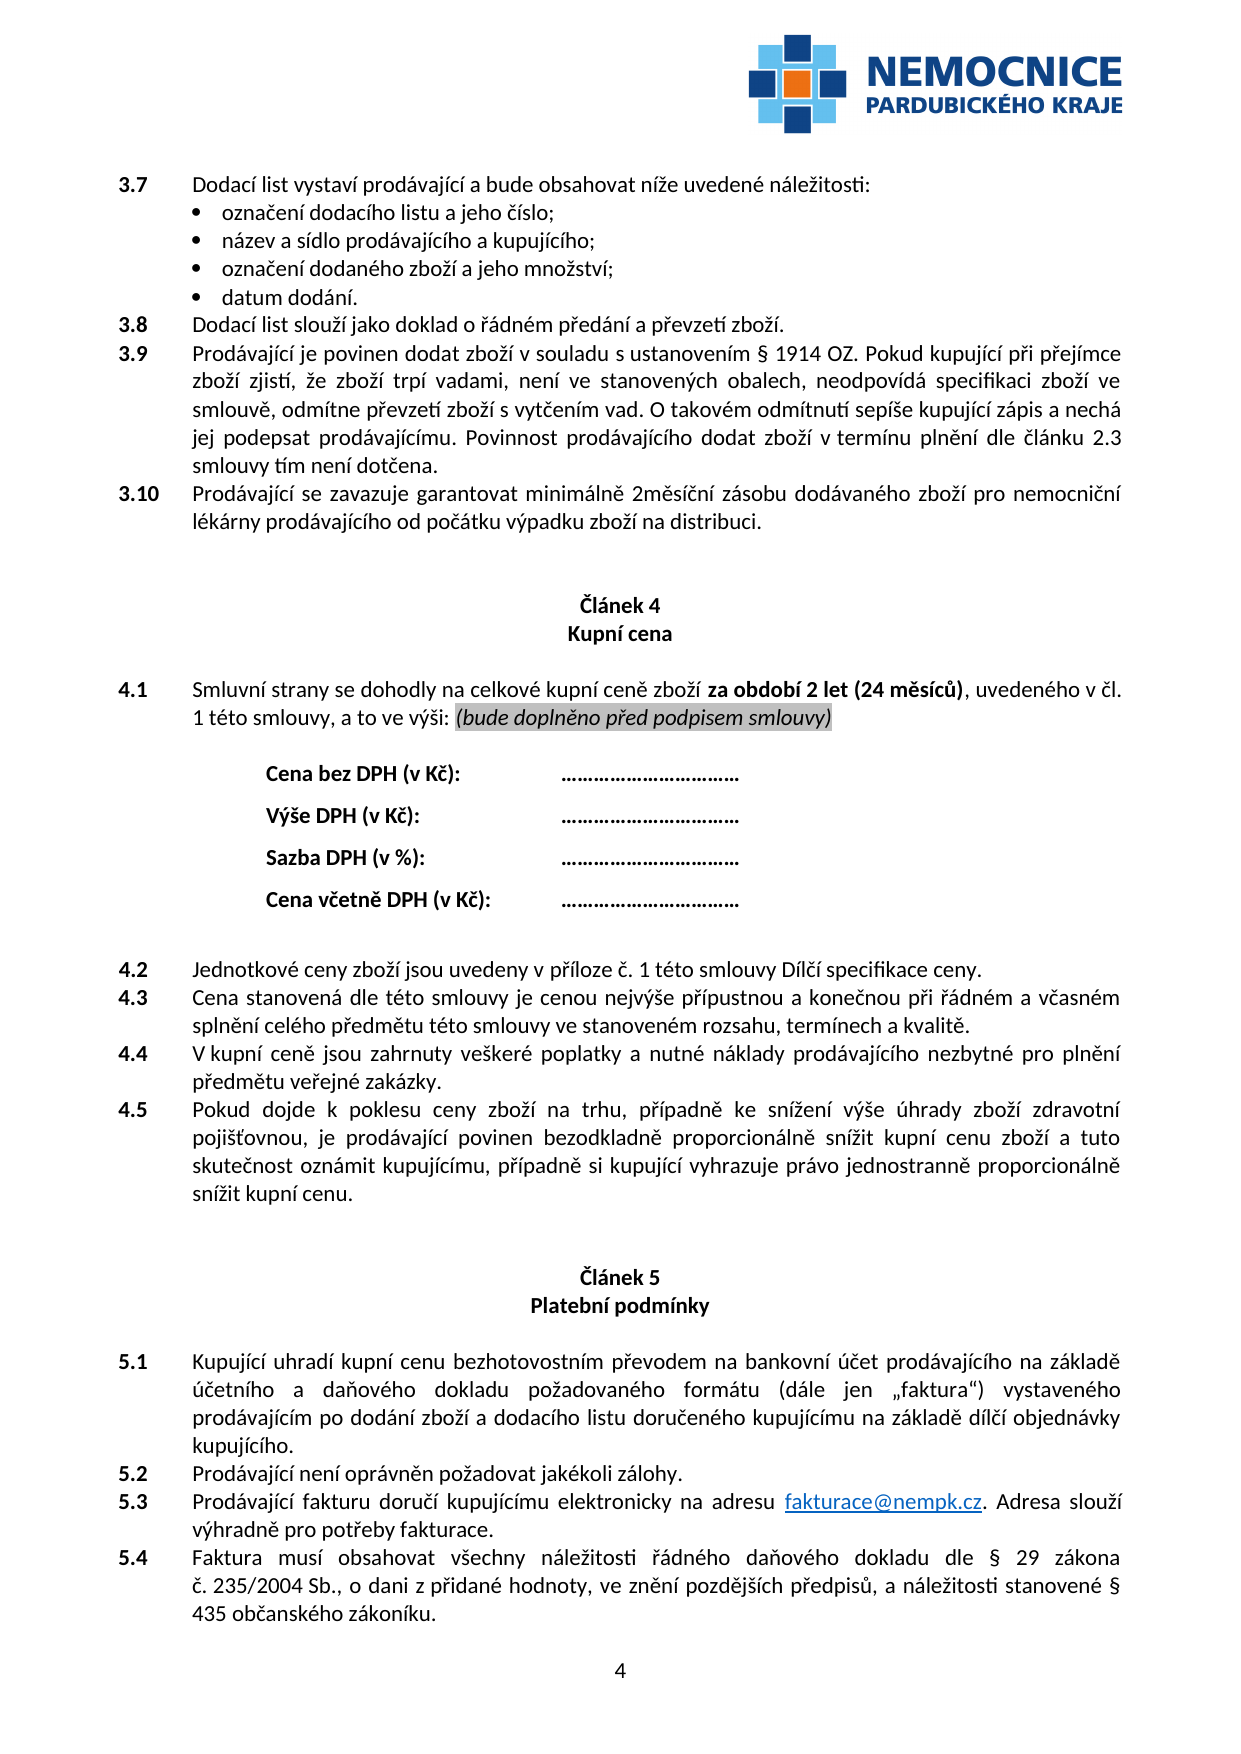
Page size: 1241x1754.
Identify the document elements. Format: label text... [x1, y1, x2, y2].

text Článek 4 [118, 591, 1122, 619]
text 4.3 Cena stanovená dle této smlouvy je cenou nejvýše přípustnou a konečnou při řádném a včasném splnění celého předmětu této smlouvy ve stanoveném rozsahu, termínech a kvalitě. [118, 983, 1122, 1039]
text 4.1 Smluvní strany se dohodly na celkové kupní ceně zboží za období 2 let (24 měsíců), uvedeného v čl. 1 této smlouvy, a to ve výši: (bude doplněno před podpisem smlouvy) [118, 675, 1122, 731]
text 3.10 Prodávající se zavazuje garantovat minimálně 2měsíční zásobu dodávaného zboží pro nemocniční lékárny prodávajícího od počátku výpadku zboží na distribuci. [118, 479, 1122, 535]
text 3.8 Dodací list slouží jako doklad o řádném předání a převzetí zboží. [118, 311, 1122, 339]
text 5.3 Prodávající fakturu doručí kupujícímu elektronicky na adresu fakturace@nempk.cz. Adresa slouží výhradně pro potřeby fakturace. [118, 1487, 1122, 1543]
text Cena bez DPH (v Kč): …………………………… [118, 759, 1122, 787]
text 3.9 Prodávající je povinen dodat zboží v souladu s ustanovením § 1914 OZ. Pokud kupující při přejímce zboží zjistí, že zboží trpí vadami, není ve stanovených obalech, neodpovídá specifikaci zboží ve smlouvě, odmítne převzetí zboží s vytčením vad. O takovém odmítnutí sepíše kupující zápis a nechá jej podepsat prodávajícímu. Povinnost prodávajícího dodat zboží v termínu plnění dle článku 2.3 smlouvy tím není dotčena. [118, 339, 1122, 479]
text 5.2 Prodávající není oprávněn požadovat jakékoli zálohy. [118, 1459, 1122, 1487]
text Platební podmínky [118, 1291, 1122, 1319]
text 5.1 Kupující uhradí kupní cenu bezhotovostním převodem na bankovní účet prodávajícího na základě účetního a daňového dokladu požadovaného formátu (dále jen „faktura“) vystaveného prodávajícím po dodání zboží a dodacího listu doručeného kupujícímu na základě dílčí objednávky kupujícího. [118, 1347, 1122, 1459]
list označení dodaného zboží a jeho množství; [192, 254, 1122, 283]
text Kupní cena [118, 619, 1122, 647]
picture [747, 33, 1123, 135]
text Článek 5 [118, 1263, 1122, 1291]
list datum dodání. [192, 283, 1122, 311]
text 4.4 V kupní ceně jsou zahrnuty veškeré poplatky a nutné náklady prodávajícího nezbytné pro plnění předmětu veřejné zakázky. [118, 1039, 1122, 1095]
text 4.2 Jednotkové ceny zboží jsou uvedeny v příloze č. 1 této smlouvy Dílčí specifikace ceny. [118, 955, 1122, 983]
text Cena včetně DPH (v Kč): …………………………… [118, 885, 1122, 913]
text Výše DPH (v Kč): …………………………… [118, 801, 1122, 829]
list označení dodacího listu a jeho číslo; [192, 198, 1122, 227]
text 4.5 Pokud dojde k poklesu ceny zboží na trhu, případně ke snížení výše úhrady zboží zdravotní pojišťovnou, je prodávající povinen bezodkladně proporcionálně snížit kupní cenu zboží a tuto skutečnost oznámit kupujícímu, případně si kupující vyhrazuje právo jednostranně proporcionálně snížit kupní cenu. [118, 1095, 1122, 1207]
list název a sídlo prodávajícího a kupujícího; [192, 227, 1122, 254]
text Sazba DPH (v %): …………………………… [118, 843, 1122, 871]
text 5.4 Faktura musí obsahovat všechny náležitosti řádného daňového dokladu dle § 29 zákona č. 235/2004 Sb., o dani z přidané hodnoty, ve znění pozdějších předpisů, a náležitosti stanovené § 435 občanského zákoníku. [118, 1543, 1122, 1627]
text 3.7 Dodací list vystaví prodávající a bude obsahovat níže uvedené náležitosti: [118, 171, 1122, 198]
